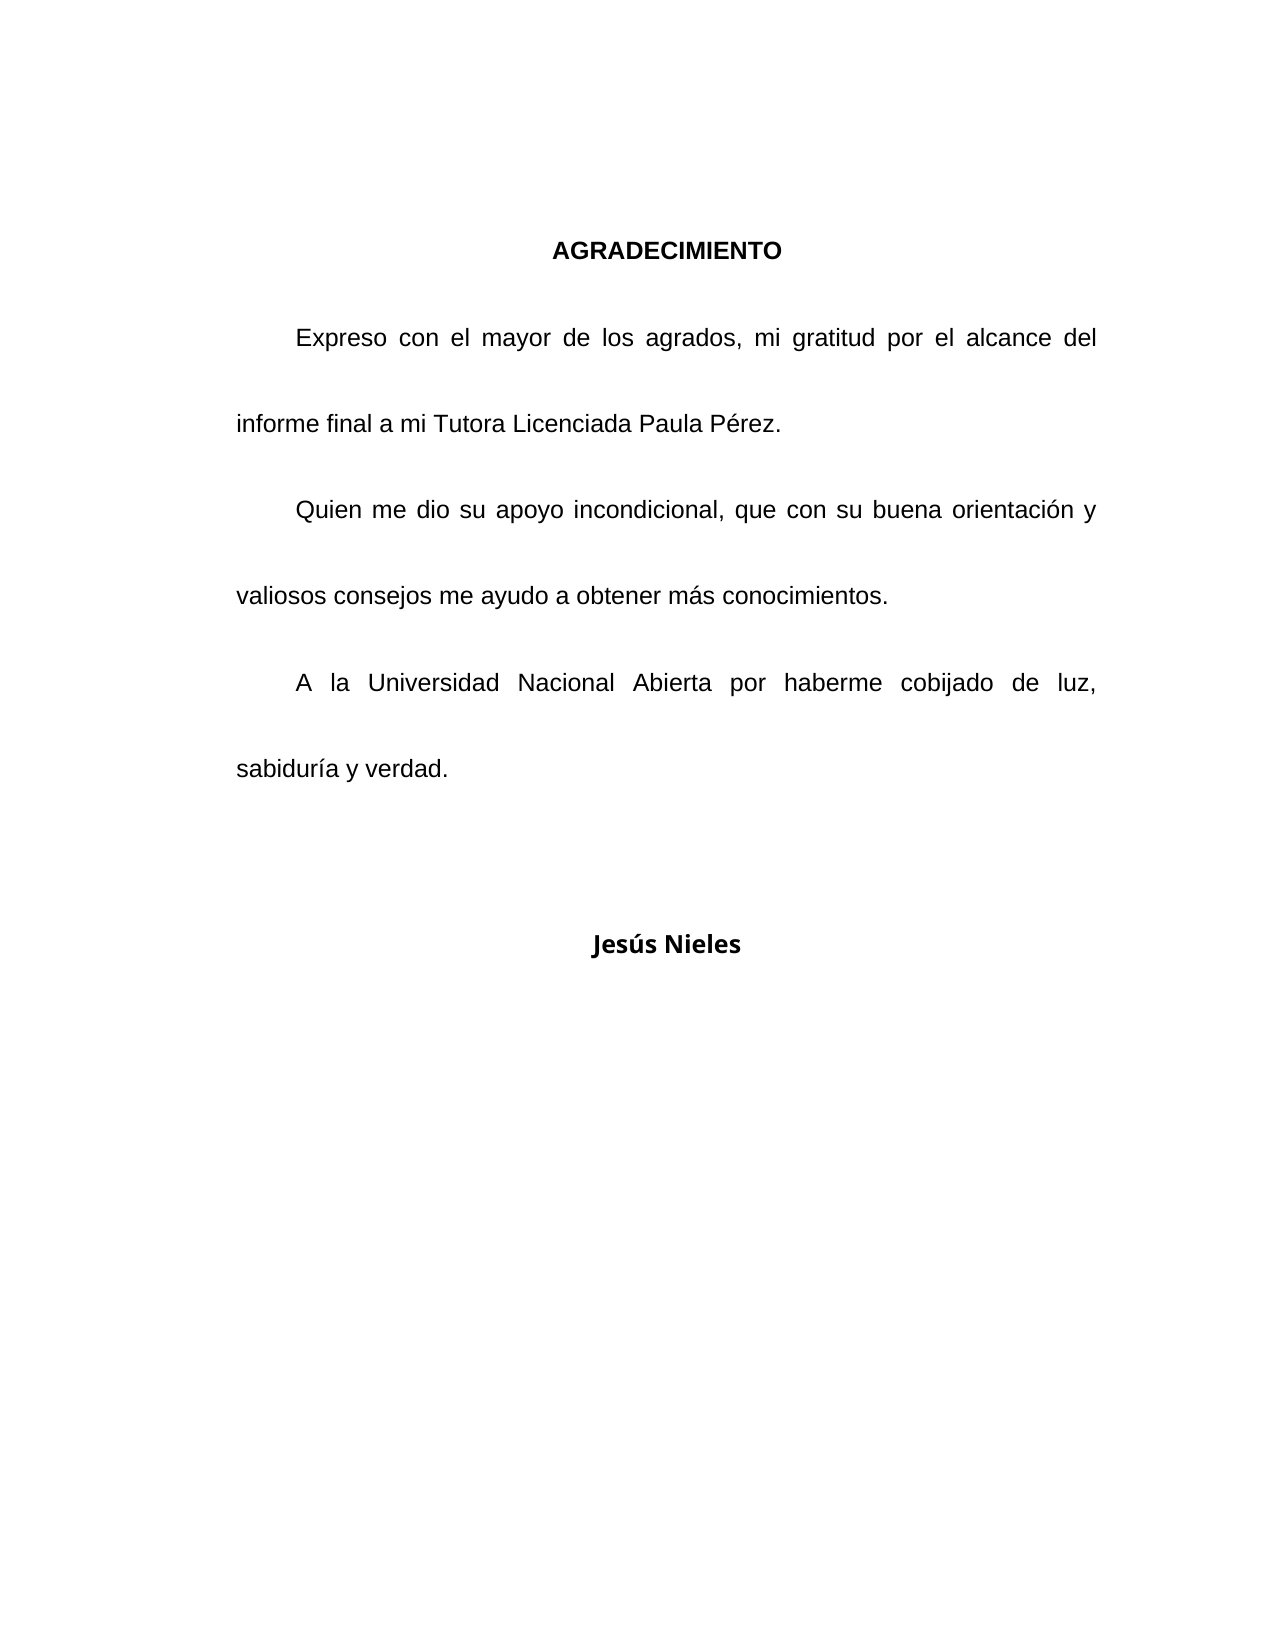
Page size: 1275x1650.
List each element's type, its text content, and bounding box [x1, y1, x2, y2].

text Quien me dio su apoyo incondicional, que con su buena orientación y valiosos consejos me ayudo a obtener más conocimientos. [236, 495, 1098, 610]
text A la Universidad Nacional Abierta por haberme cobijado de luz, sabiduría y verdad. [236, 667, 1098, 782]
text AGRADECIMIENTO [236, 236, 1098, 265]
text Jesús Nieles [236, 926, 1098, 960]
text Expreso con el mayor de los agrados, mi gratitud por el alcance del informe final a mi Tutora Licenciada Paula Pérez. [236, 322, 1098, 437]
